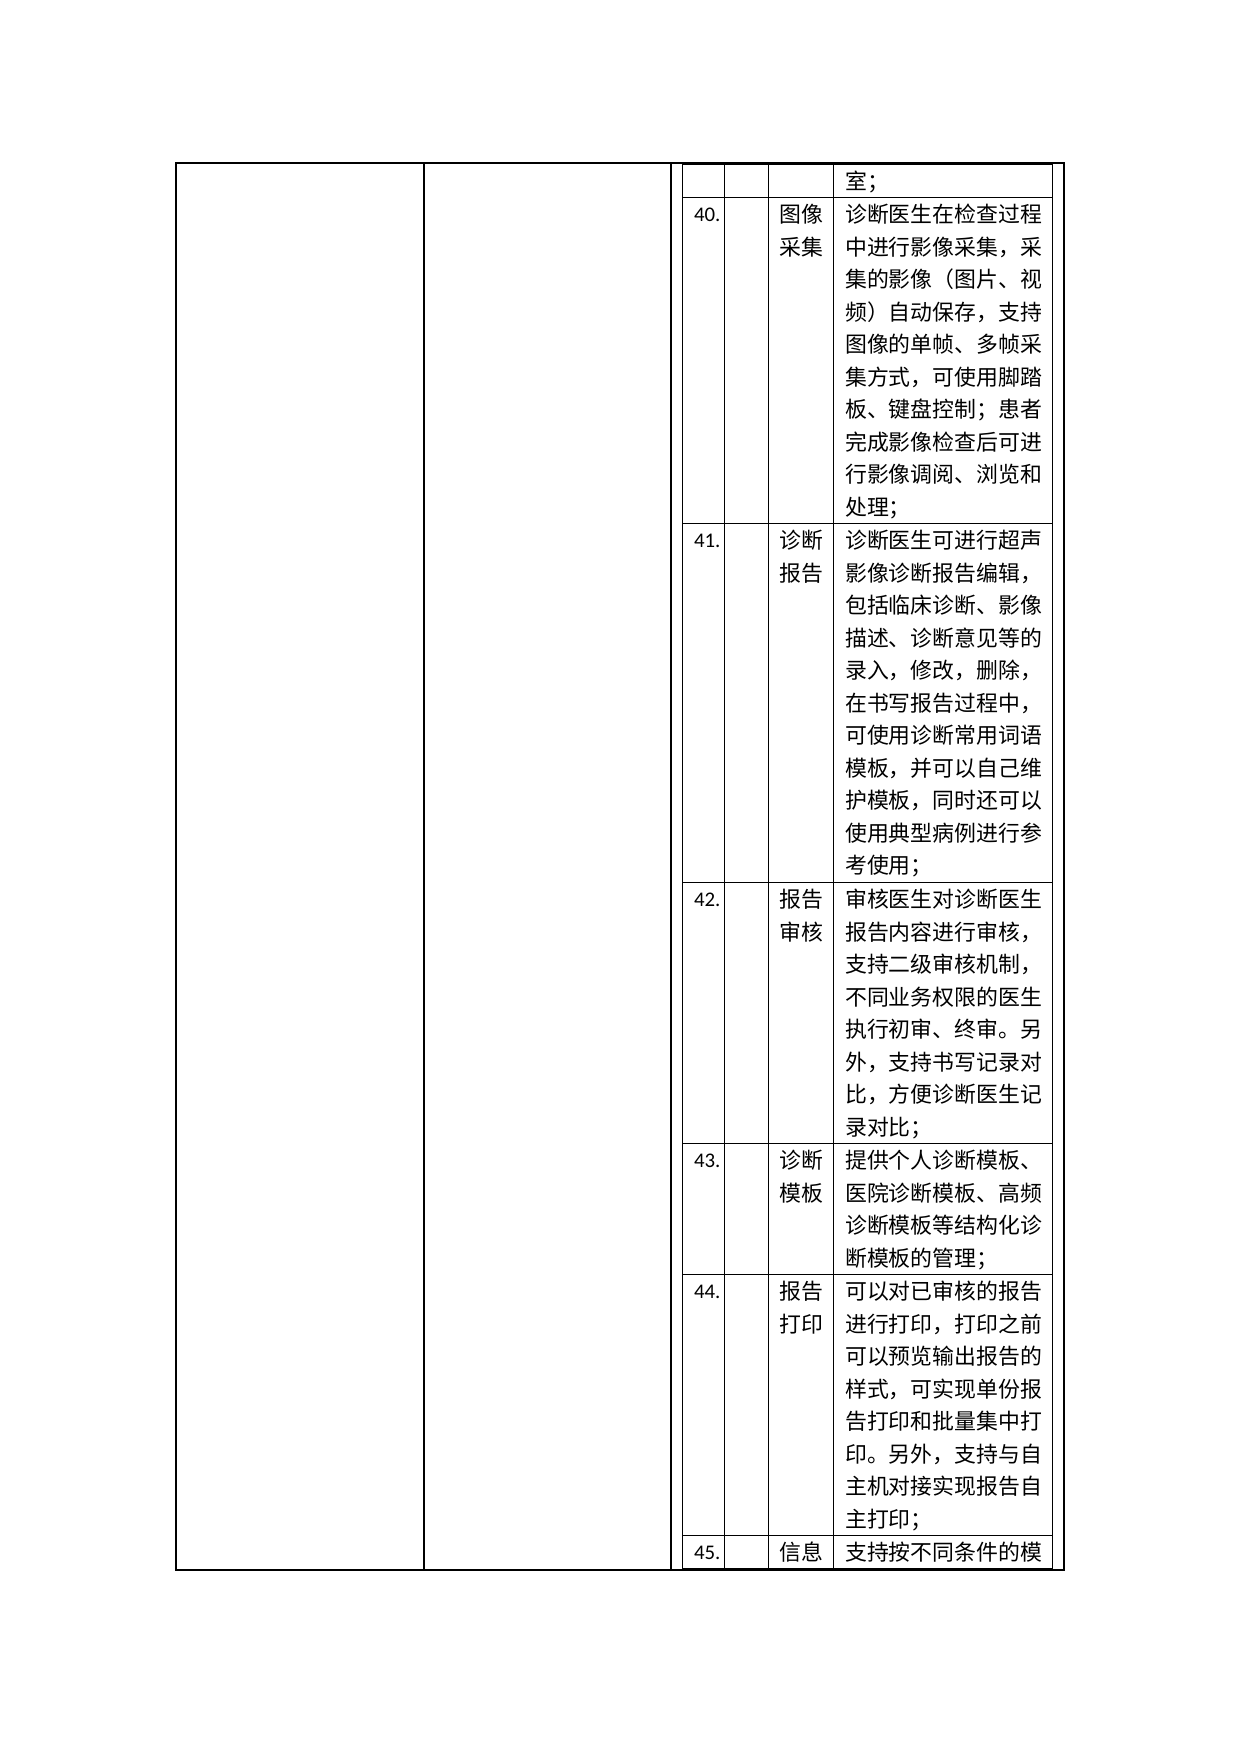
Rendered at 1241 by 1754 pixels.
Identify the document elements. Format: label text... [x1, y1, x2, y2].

table_cell [725, 165, 768, 197]
table_cell [834, 1144, 1052, 1274]
table_cell [725, 1536, 768, 1568]
table_cell [834, 165, 1052, 197]
table_cell [834, 1275, 1052, 1535]
table_cell [834, 883, 1052, 1143]
table_cell [683, 1144, 724, 1274]
table_cell [683, 1275, 724, 1535]
table_cell [725, 1144, 768, 1274]
table_cell [725, 198, 768, 523]
table_cell [1053, 164, 1063, 1569]
table_cell [834, 198, 1052, 523]
table_cell [769, 1144, 833, 1274]
table_cell [834, 524, 1052, 882]
table_cell [683, 165, 724, 197]
table_cell [425, 164, 670, 1569]
table_cell [725, 1275, 768, 1535]
table_cell [769, 1536, 833, 1568]
table_cell [769, 198, 833, 523]
table_cell [769, 1275, 833, 1535]
table_cell [725, 524, 768, 882]
table_cell [683, 883, 724, 1143]
table_cell [725, 883, 768, 1143]
table_cell [769, 883, 833, 1143]
table_cell [769, 165, 833, 197]
table_cell [683, 524, 724, 882]
table_cell [683, 198, 724, 523]
table_cell 1 [177, 164, 423, 1569]
table_cell [834, 1536, 1052, 1568]
table_cell [769, 524, 833, 882]
table_cell [683, 1536, 724, 1568]
table_cell [672, 164, 682, 1569]
